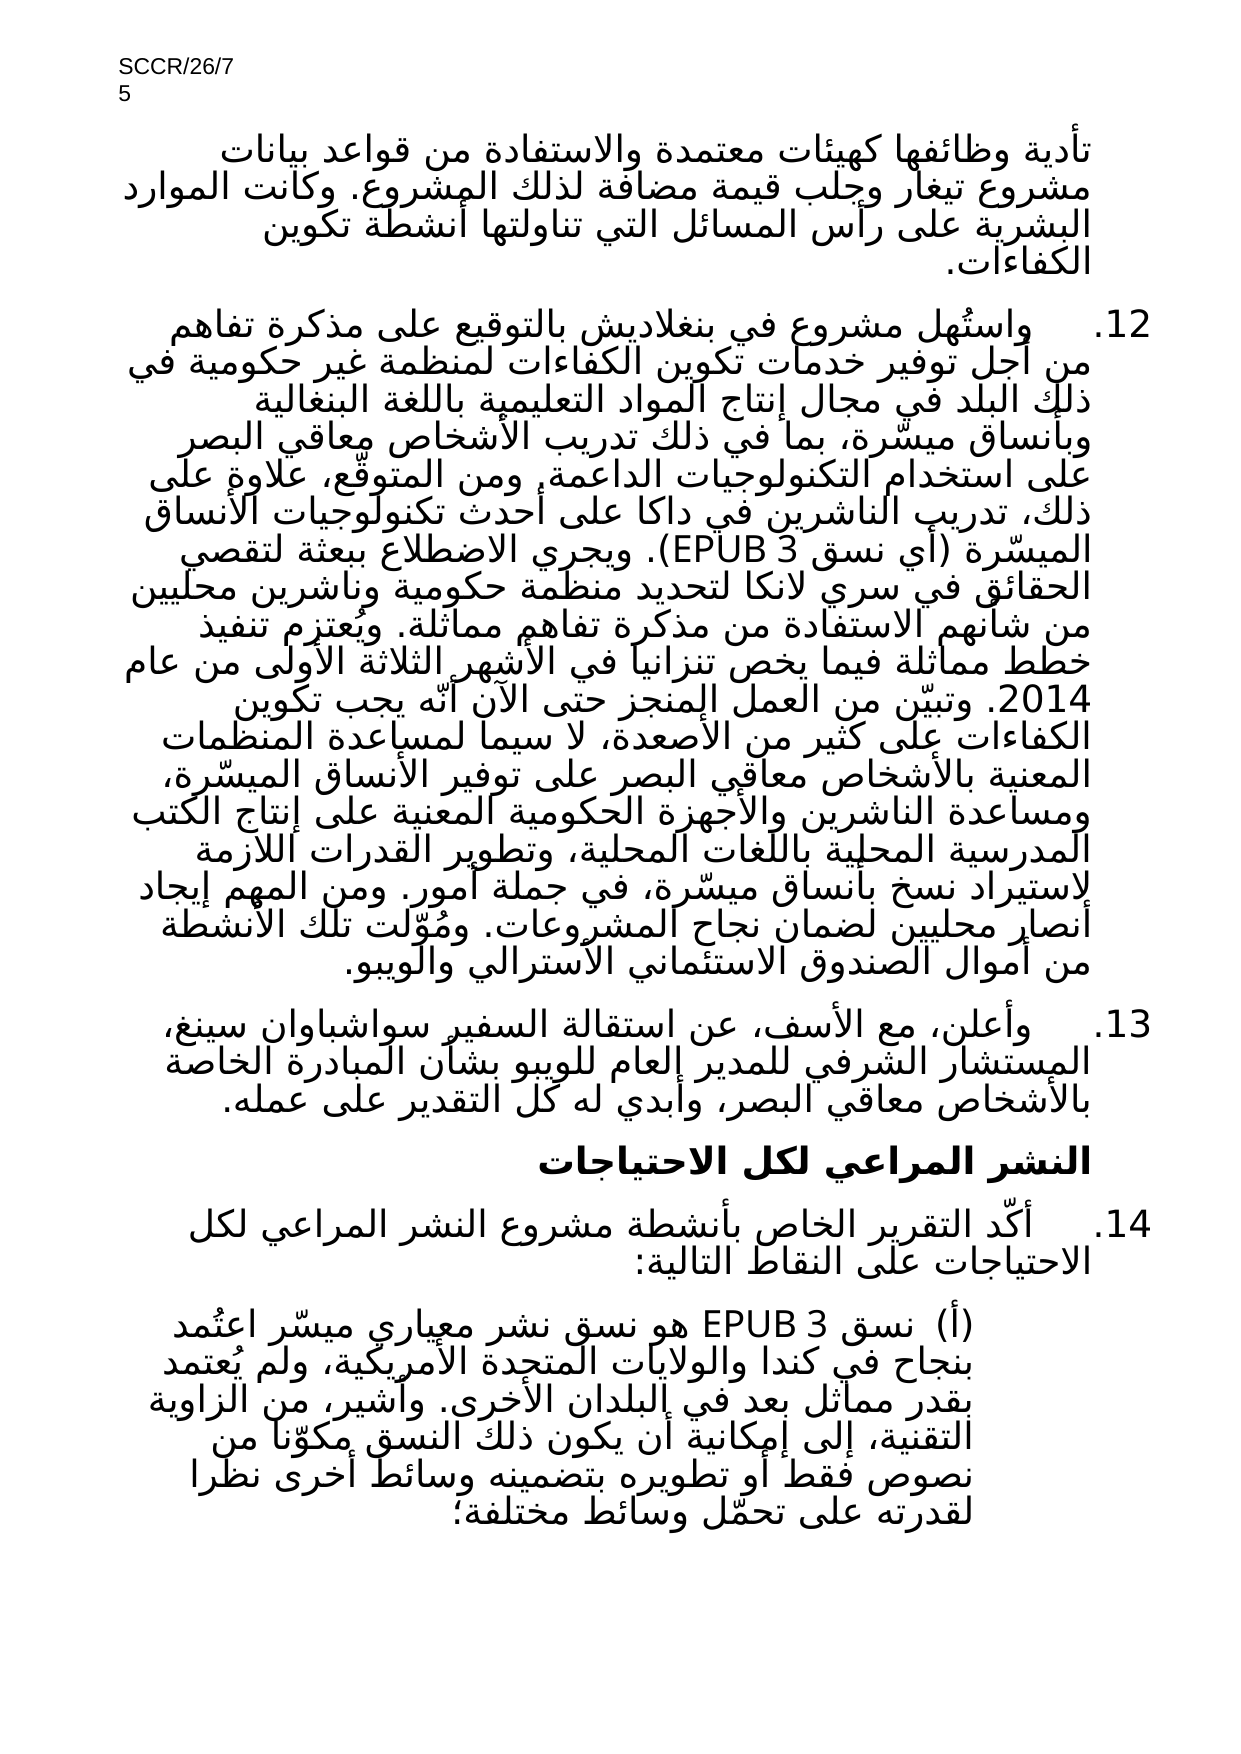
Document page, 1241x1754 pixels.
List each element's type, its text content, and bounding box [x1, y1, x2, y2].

list (أ) نسق EPUB 3 هو نسق نشر معياري ميسّر اعتُمد بنجاح في كندا والولايات المتحدة الأمريكية، ولم يُعتمد بقدر مماثل بعد في البلدان الأخرى. وأشير، من الزاوية التقنية، إلى إمكانية أن يكون ذلك النسق مكوّنا من نصوص فقط أو تطويره بتضمينه وسائط أخرى نظرا لقدرته على تحمّل وسائط مختلفة؛ [118, 1307, 974, 1532]
text النشر المراعي لكل الاحتياجات [911, 1145, 1069, 1182]
text النشر المراعي لكل الاحتياجات [999, 1145, 1092, 1182]
text واستُهل مشروع في بنغلاديش بالتوقيع على مذكرة تفاهم من أجل توفير خدمات تكوين الكفاءات لمنظمة غير حكومية في ذلك البلد في مجال إنتاج المواد التعليمية باللغة البنغالية وبأنساق ميسّرة، بما في ذلك تدريب الأشخاص معاقي البصر على استخدام التكنولوجيات الداعمة. ومن المتوقّع، علاوة على ذلك، تدريب الناشرين في داكا على أحدث تكنولوجيات الأنساق الميسّرة (أي نسق EPUB 3). ويجري الاضطلاع ببعثة لتقصي الحقائق في سري لانكا لتحديد منظمة حكومية وناشرين محليين من شأنهم الاستفادة من مذكرة تفاهم مماثلة. ويُعتزم تنفيذ خطط مماثلة فيما يخص تنزانيا في الأشهر الثلاثة الأولى من عام 2014. وتبيّن من العمل المنجز حتى الآن أنّه يجب تكوين الكفاءات على كثير من الأصعدة، لا سيما لمساعدة المنظمات المعنية بالأشخاص معاقي البصر على توفير الأنساق الميسّرة، ومساعدة الناشرين والأجهزة الحكومية المعنية على إنتاج الكتب المدرسية المحلية باللغات المحلية، وتطوير القدرات اللازمة لاستيراد نسخ بأنساق ميسّرة، في جملة أمور. ومن المهم إيجاد أنصار محليين لضمان نجاح المشروعات. ومُوّلت تلك الأنشطة من أموال الصندوق الاستئماني الأسترالي والويبو. [118, 307, 1092, 982]
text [118, 132, 1092, 282]
text أكّد التقرير الخاص بأنشطة مشروع النشر المراعي لكل الاحتياجات على النقاط التالية: [118, 1207, 1092, 1282]
text وأعلن، مع الأسف، عن استقالة السفير سواشباوان سينغ، المستشار الشرفي للمدير العام للويبو بشأن المبادرة الخاصة بالأشخاص معاقي البصر، وأبدي له كل التقدير على عمله. [118, 1007, 1092, 1120]
text النشر المراعي لكل الاحتياجات [118, 1145, 952, 1182]
